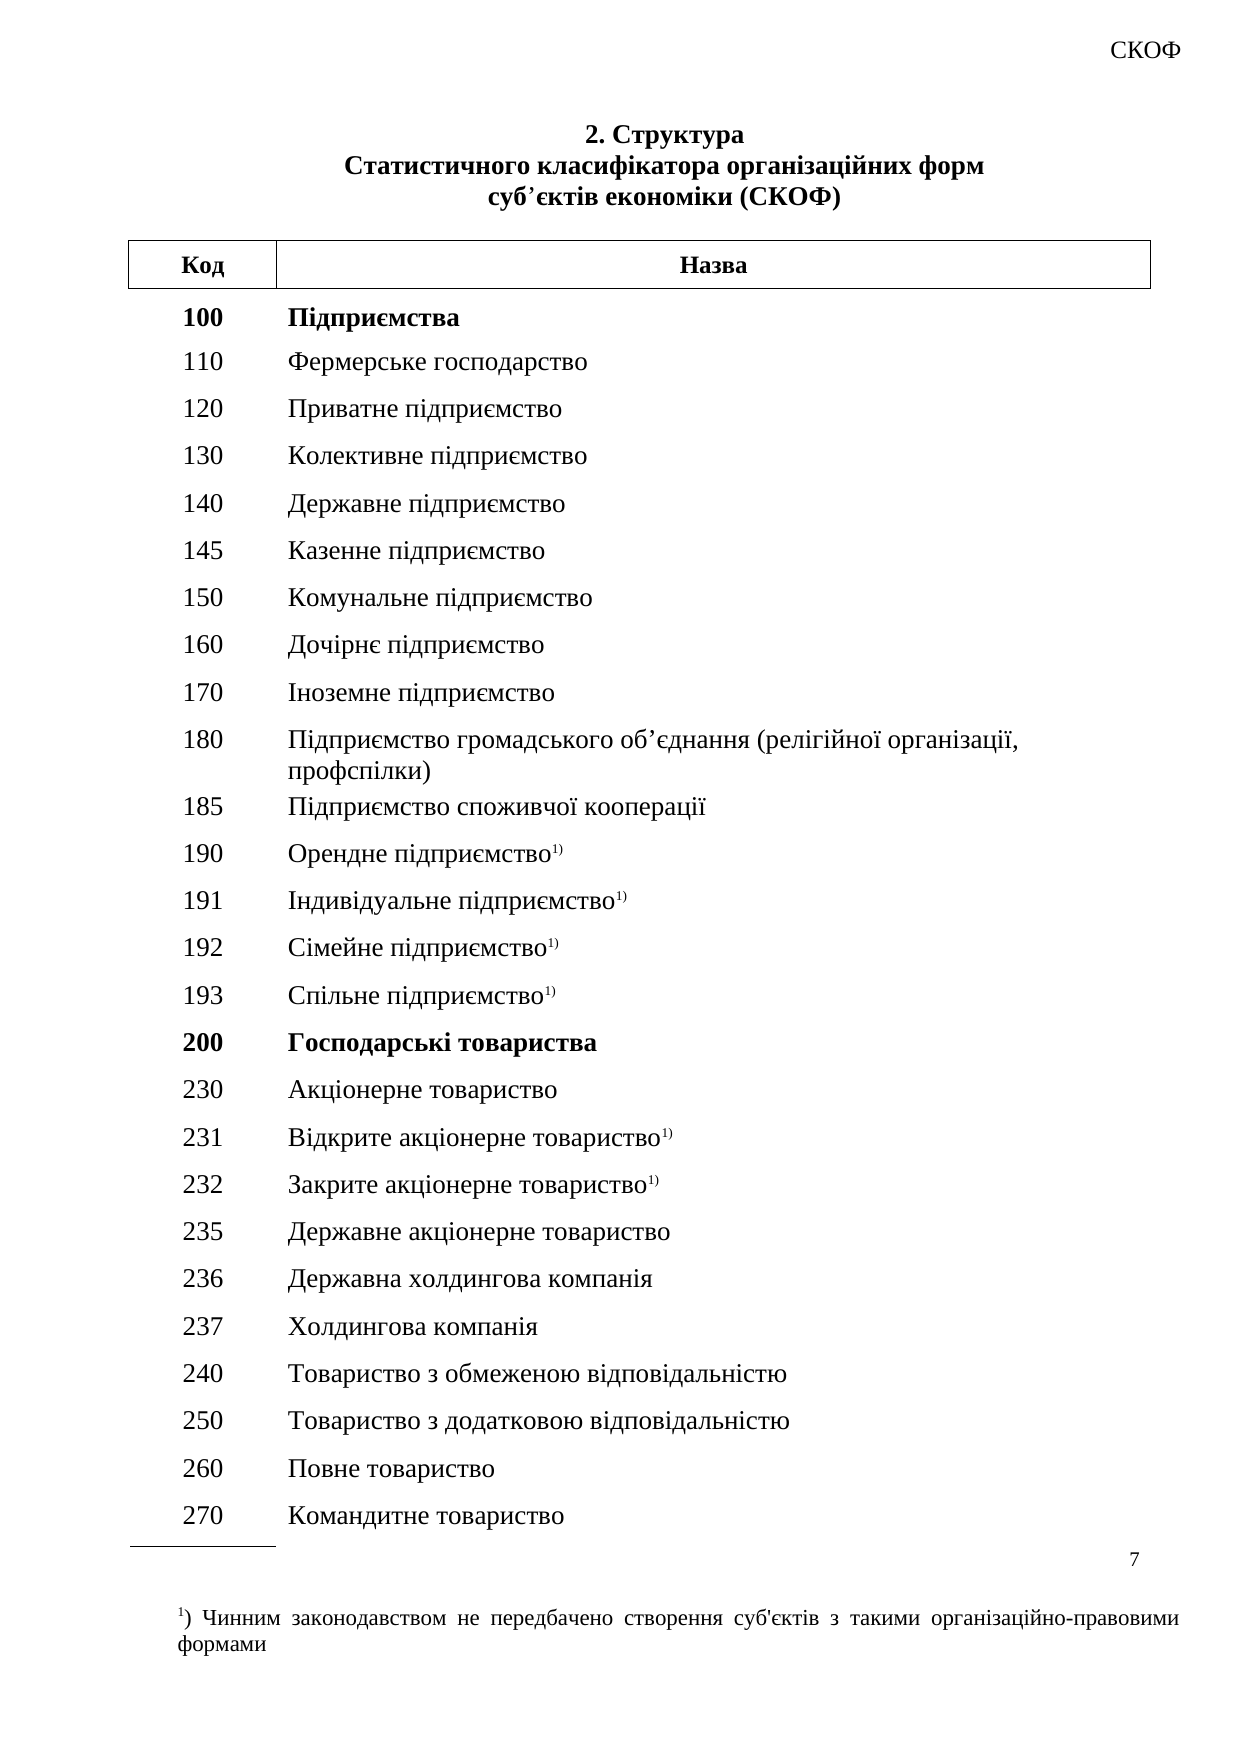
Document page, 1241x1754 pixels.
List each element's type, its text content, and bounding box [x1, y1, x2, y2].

table_cell 236 [129, 1263, 276, 1310]
table_cell 237 [129, 1310, 276, 1357]
table_cell 180 [129, 723, 276, 789]
table_cell 100 [129, 289, 276, 345]
table_cell 7 [276, 1546, 1151, 1593]
table_cell 160 [129, 629, 276, 676]
table_cell 130 [129, 439, 276, 487]
table_cell 230 [129, 1073, 276, 1121]
table_cell Холдингова компанія [276, 1310, 1151, 1357]
text Статистичного класифікатора організаційних форм [177, 149, 1152, 180]
table_cell Дочірнє підприємство [276, 629, 1151, 676]
table_cell Колективне підприємство [276, 439, 1151, 487]
table_cell 260 [129, 1452, 276, 1499]
table_cell Підприємство споживчої кооперації [276, 790, 1151, 837]
table_cell 191 [129, 884, 276, 931]
table_cell 200 [129, 1026, 276, 1073]
table_cell Підприємство громадського об’єднання (релігійної організації, профспілки) [276, 723, 1151, 789]
table_cell Товариство з обмеженою відповідальністю [276, 1357, 1151, 1404]
table_cell 110 [129, 345, 276, 392]
table_cell 231 [129, 1121, 276, 1168]
table_cell Сімейне підприємство1) [276, 931, 1151, 979]
table_cell Відкрите акціонерне товариство1) [276, 1121, 1151, 1168]
table_cell Закрите акціонерне товариство1) [276, 1168, 1151, 1215]
table_cell Комунальне підприємство [276, 581, 1151, 628]
table_cell Державне акціонерне товариство [276, 1215, 1151, 1262]
table_cell Господарські товариства [276, 1026, 1151, 1073]
table_cell Індивідуальне підприємство1) [276, 884, 1151, 931]
table_cell 170 [129, 676, 276, 723]
table_cell 235 [129, 1215, 276, 1262]
table_cell Товариство з додатковою відповідальністю [276, 1404, 1151, 1452]
table_cell 190 [129, 837, 276, 884]
table_cell 232 [129, 1168, 276, 1215]
table_cell 270 [129, 1499, 276, 1546]
table_cell 120 [129, 392, 276, 439]
table_header Назва [277, 241, 1150, 288]
table_cell Орендне підприємство1) [276, 837, 1151, 884]
text 2. Структура [177, 118, 1152, 149]
table_cell Іноземне підприємство [276, 676, 1151, 723]
table_cell Командитне товариство [276, 1499, 1151, 1546]
table_cell [129, 1546, 276, 1593]
table_cell 185 [129, 790, 276, 837]
table_header Код [129, 241, 276, 288]
table_cell 193 [129, 979, 276, 1026]
table_cell Казенне підприємство [276, 534, 1151, 581]
table_cell 145 [129, 534, 276, 581]
table_cell Підприємства [276, 289, 1151, 345]
table_cell 150 [129, 581, 276, 628]
table_cell Акціонерне товариство [276, 1073, 1151, 1121]
table_cell Державне підприємство [276, 487, 1151, 534]
table_cell 140 [129, 487, 276, 534]
table_cell Фермерське господарство [276, 345, 1151, 392]
table_cell 192 [129, 931, 276, 979]
table_cell Спільне підприємство1) [276, 979, 1151, 1026]
table_cell 250 [129, 1404, 276, 1452]
table_cell Державна холдингова компанія [276, 1263, 1151, 1310]
table_cell Приватне підприємство [276, 392, 1151, 439]
table_cell Повне товариство [276, 1452, 1151, 1499]
table_cell 240 [129, 1357, 276, 1404]
text суб’єктів економіки (СКОФ) [177, 180, 1152, 212]
